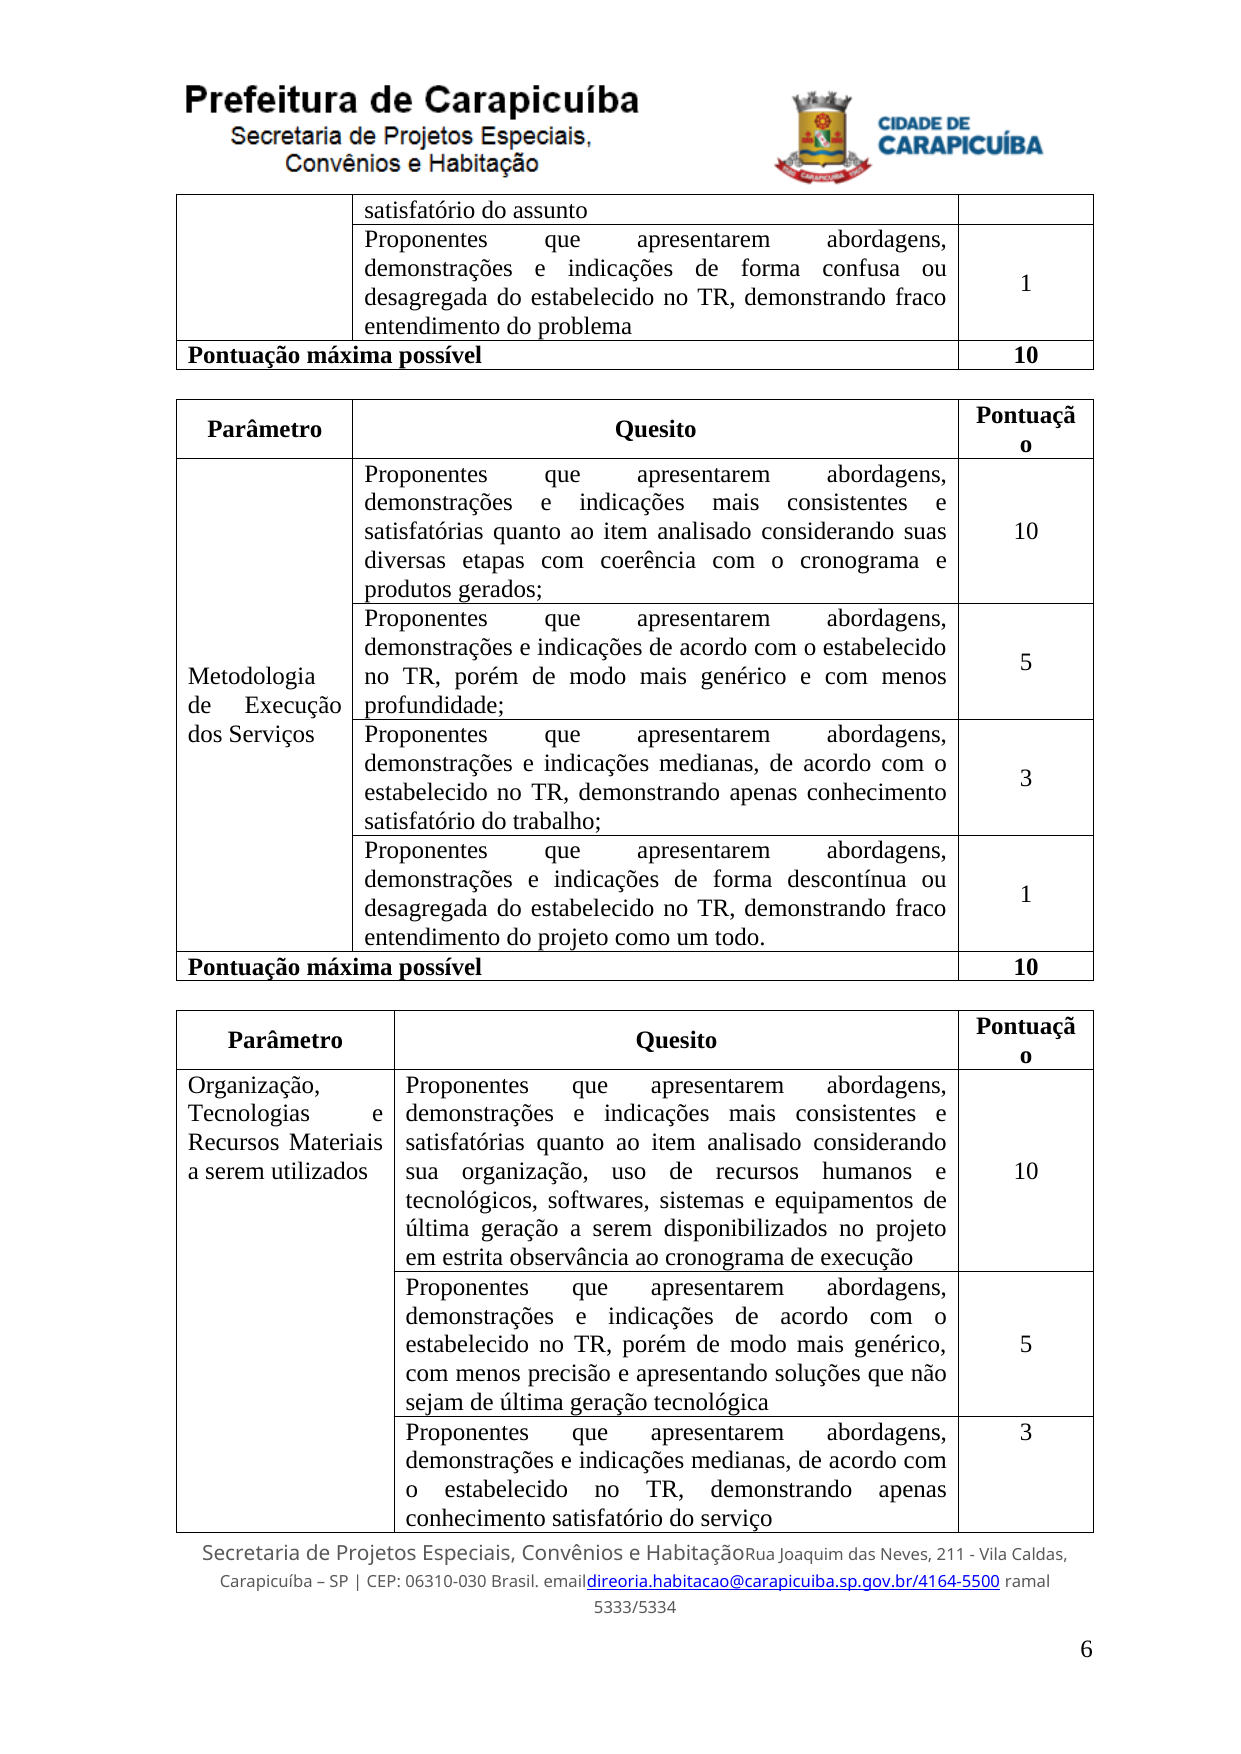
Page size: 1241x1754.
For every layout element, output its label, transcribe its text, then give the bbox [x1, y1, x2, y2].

table_cell Proponentes que apresentarem abordagens, demonstrações e indicações mais consistentes e satisfatórias quanto ao item analisado considerando sua organização, uso de recursos humanos e tecnológicos, softwares, sistemas e equipamentos de última geração a serem disponibilizados no projeto em estrita observância ao cronograma de execução [395, 1070, 958, 1271]
table_header Parâmetro [177, 1011, 394, 1069]
table_cell 3 [959, 720, 1093, 834]
table_cell Proponentes que apresentarem abordagens, demonstrações e indicações de acordo com o estabelecido no TR, porém de modo mais genérico, com menos precisão e apresentando soluções que não sejam de última geração tecnológica [395, 1272, 958, 1416]
table_cell 5 [959, 604, 1093, 718]
table_header Pontuação [959, 400, 1093, 458]
table_cell Pontuação máxima possível [177, 341, 958, 369]
table_header Pontuação [959, 1011, 1093, 1069]
table_cell 3 [959, 195, 1093, 223]
table_cell 5 [959, 1272, 1093, 1416]
table_cell Proponentes que apresentarem abordagens, demonstrações e indicações medianas, de acordo com o estabelecido no TR, demonstrando apenas conhecimento satisfatório do serviço [395, 1417, 958, 1532]
table_cell Proponentes que apresentarem abordagens, demonstrações e indicações mais consistentes e satisfatórias quanto ao item analisado considerando suas diversas etapas com coerência com o cronograma e produtos gerados; [353, 459, 958, 602]
table_header Parâmetro [177, 400, 352, 458]
table_cell Proponentes que apresentarem abordagens, demonstrações e indicações de forma descontínua ou desagregada do estabelecido no TR, demonstrando fraco entendimento do projeto como um todo. [353, 836, 958, 951]
table_cell 10 [959, 1070, 1093, 1271]
table_cell 3 [959, 1417, 1093, 1532]
table_cell 1 [959, 225, 1093, 339]
table_cell 10 [959, 341, 1093, 369]
table_cell Proponentes que apresentarem abordagens, demonstrações e indicações medianas, de acordo com o estabelecido no TR, demonstrando apenas conhecimento satisfatório do trabalho; [353, 720, 958, 834]
table_cell Proponentes que apresentarem abordagens, demonstrações e indicações de acordo com o estabelecido no TR, porém de modo mais genérico e com menos profundidade; [353, 604, 958, 718]
table_cell Organização, Tecnologias e Recursos Materiais a serem utilizados [177, 1070, 394, 1532]
table_cell 10 [959, 952, 1093, 980]
picture [177, 73, 1063, 194]
table_cell Proponentes que apresentarem abordagens, demonstrações e indicações de forma confusa ou desagregada do estabelecido no TR, demonstrando fraco entendimento do problema [353, 225, 958, 339]
table_cell Pontuação máxima possível [177, 952, 958, 980]
table_header Quesito [395, 1011, 958, 1069]
table_cell Metodologia de Execução dos Serviços [177, 459, 352, 951]
table_cell 10 [959, 459, 1093, 602]
table_header Quesito [353, 400, 958, 458]
table_cell 1 [959, 836, 1093, 951]
